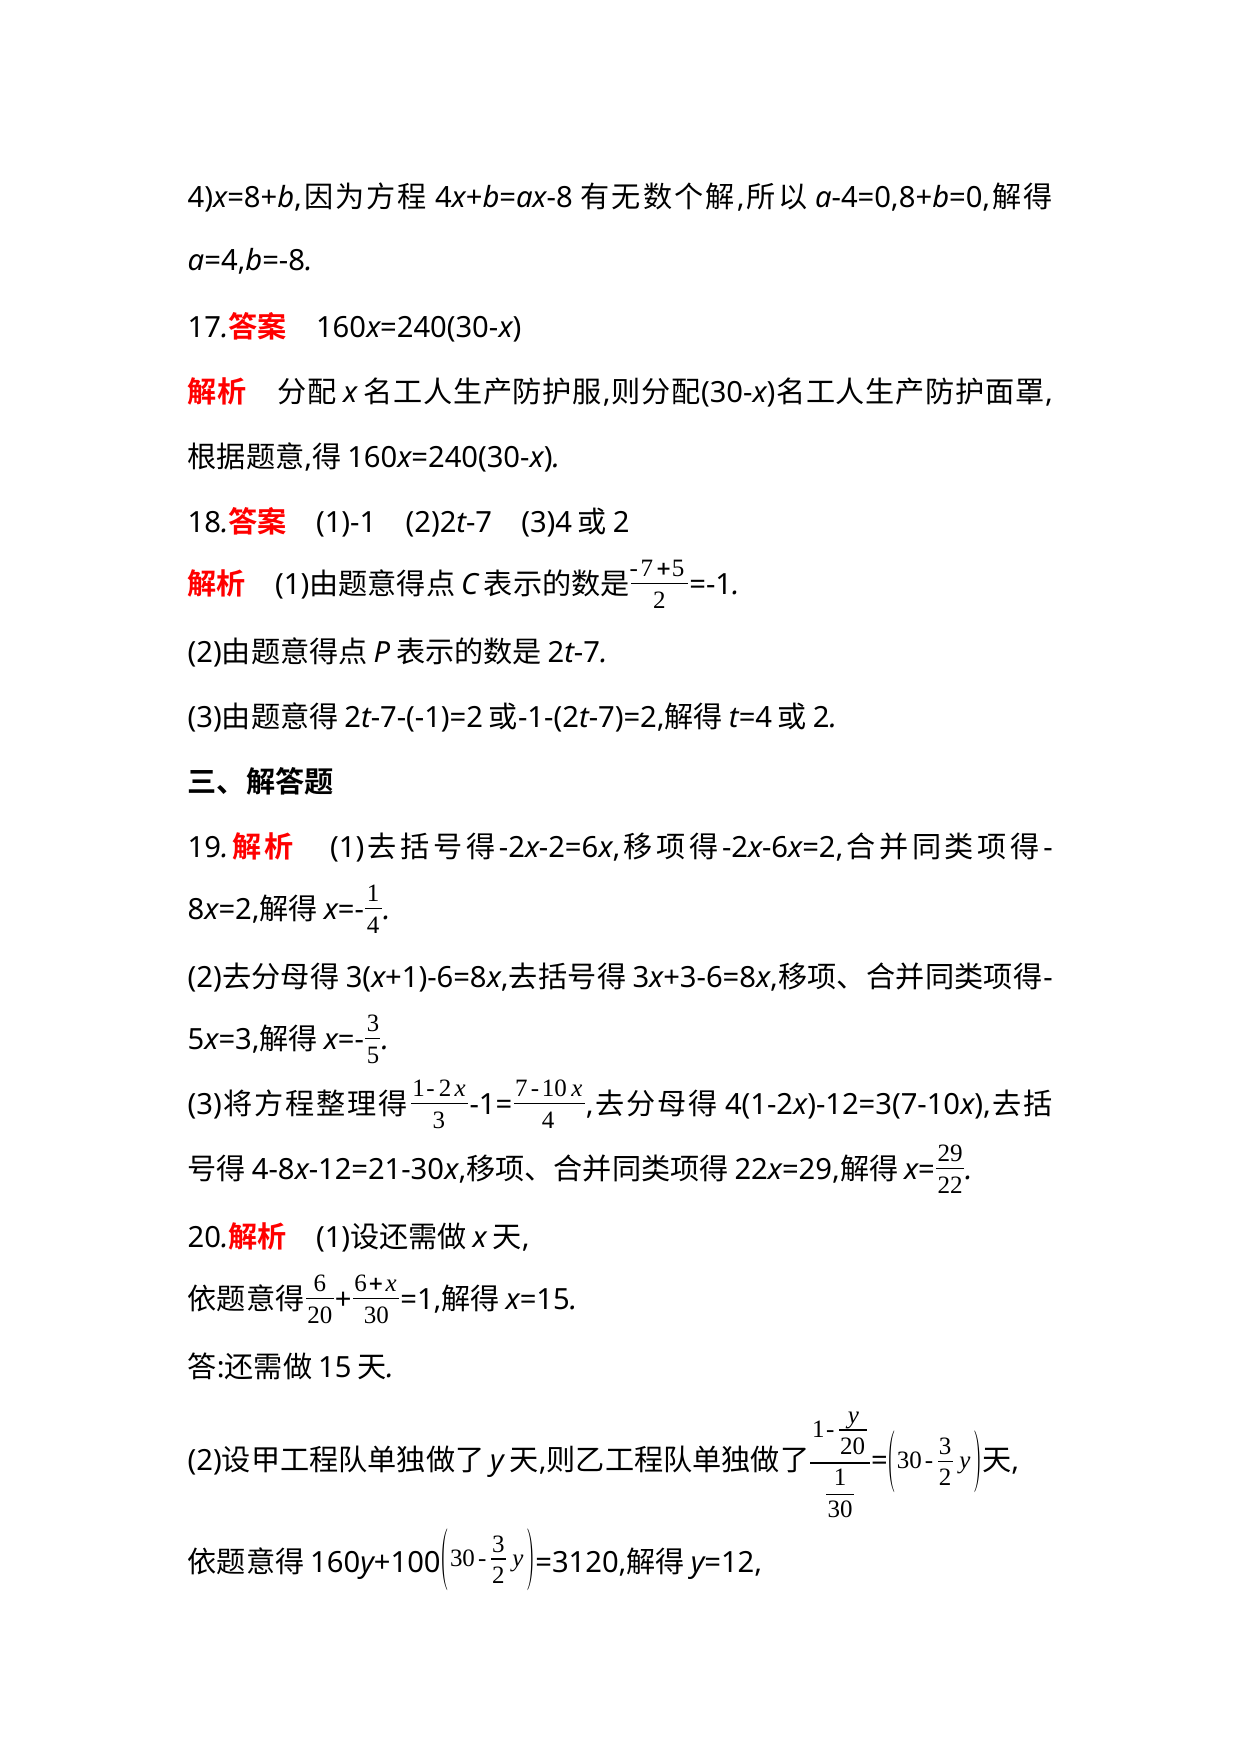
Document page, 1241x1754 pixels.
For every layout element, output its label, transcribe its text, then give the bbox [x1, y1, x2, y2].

text (2)由题意得点P表示的数是2t-7. [187, 617, 1053, 682]
text 17.答案 160x=240(30-x) [187, 292, 1053, 357]
text 解析 (1)由题意得点C表示的数是=-1. [187, 552, 1053, 617]
text (2)设甲工程队单独做了y天,则乙工程队单独做了=天, [187, 1397, 1053, 1527]
text (3)将方程整理得-1=,去分母得4(1-2x)-12=3(7-10x),去括号得4-8x-12=21-30x,移项、合并同类项得22x=29,解得x=. [187, 1072, 1053, 1202]
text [187, 162, 1053, 292]
text 依题意得+=1,解得x=15. [187, 1267, 1053, 1332]
text 20.解析 (1)设还需做x天, [187, 1202, 1053, 1267]
text 18.答案 (1)-1 (2)2t-7 (3)4或2 [187, 487, 1053, 552]
text (3)由题意得2t-7-(-1)=2或-1-(2t-7)=2,解得t=4或2. [187, 682, 1053, 747]
text 解析 分配x名工人生产防护服,则分配(30-x)名工人生产防护面罩,根据题意,得160x=240(30-x). [187, 357, 1053, 487]
text 答:还需做15天. [187, 1332, 1053, 1397]
text 三、解答题 [187, 747, 1053, 812]
text (2)去分母得3(x+1)-6=8x,去括号得3x+3-6=8x,移项、合并同类项得-5x=3,解得x=-. [187, 942, 1053, 1072]
text 19.解析 (1)去括号得-2x-2=6x,移项得-2x-6x=2,合并同类项得-8x=2,解得x=-. [187, 812, 1053, 942]
text 依题意得160y+100=3120,解得y=12, [187, 1527, 1053, 1592]
